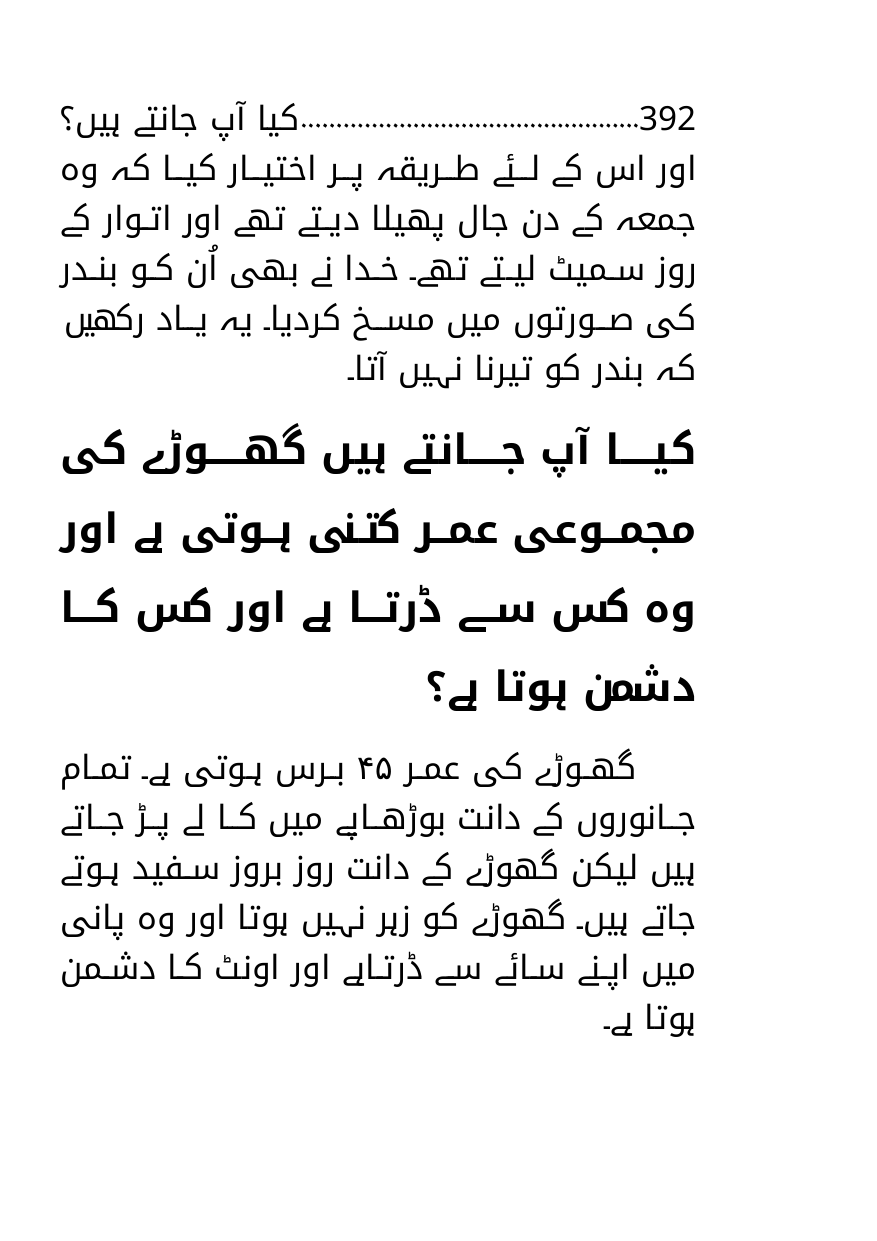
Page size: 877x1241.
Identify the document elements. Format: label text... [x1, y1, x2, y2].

subtitle کیا آپ جانتے ہیں گھوڑے کی مجموعی عمر کتنی ہوتی ہے اور وہ کس سے ڈرتا ہے اور کس کا دشمن ہوتا ہے؟ [60, 411, 697, 727]
text گھوڑے کی عمر ۴۵ برس ہوتی ہے۔ تمام جانوروں کے دانت بوڑھاپے میں کا لے پڑ جاتے ہیں لیکن گھوڑے کے دانت روز بروز سفید ہوتے جاتے ہیں۔ گھوڑے کو زہر نہیں ہوتا اور وہ پانی میں اپنے سائے سے ڈرتاہے اور اونٹ کا دشمن ہوتا ہے۔ [60, 739, 697, 1039]
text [60, 140, 697, 390]
